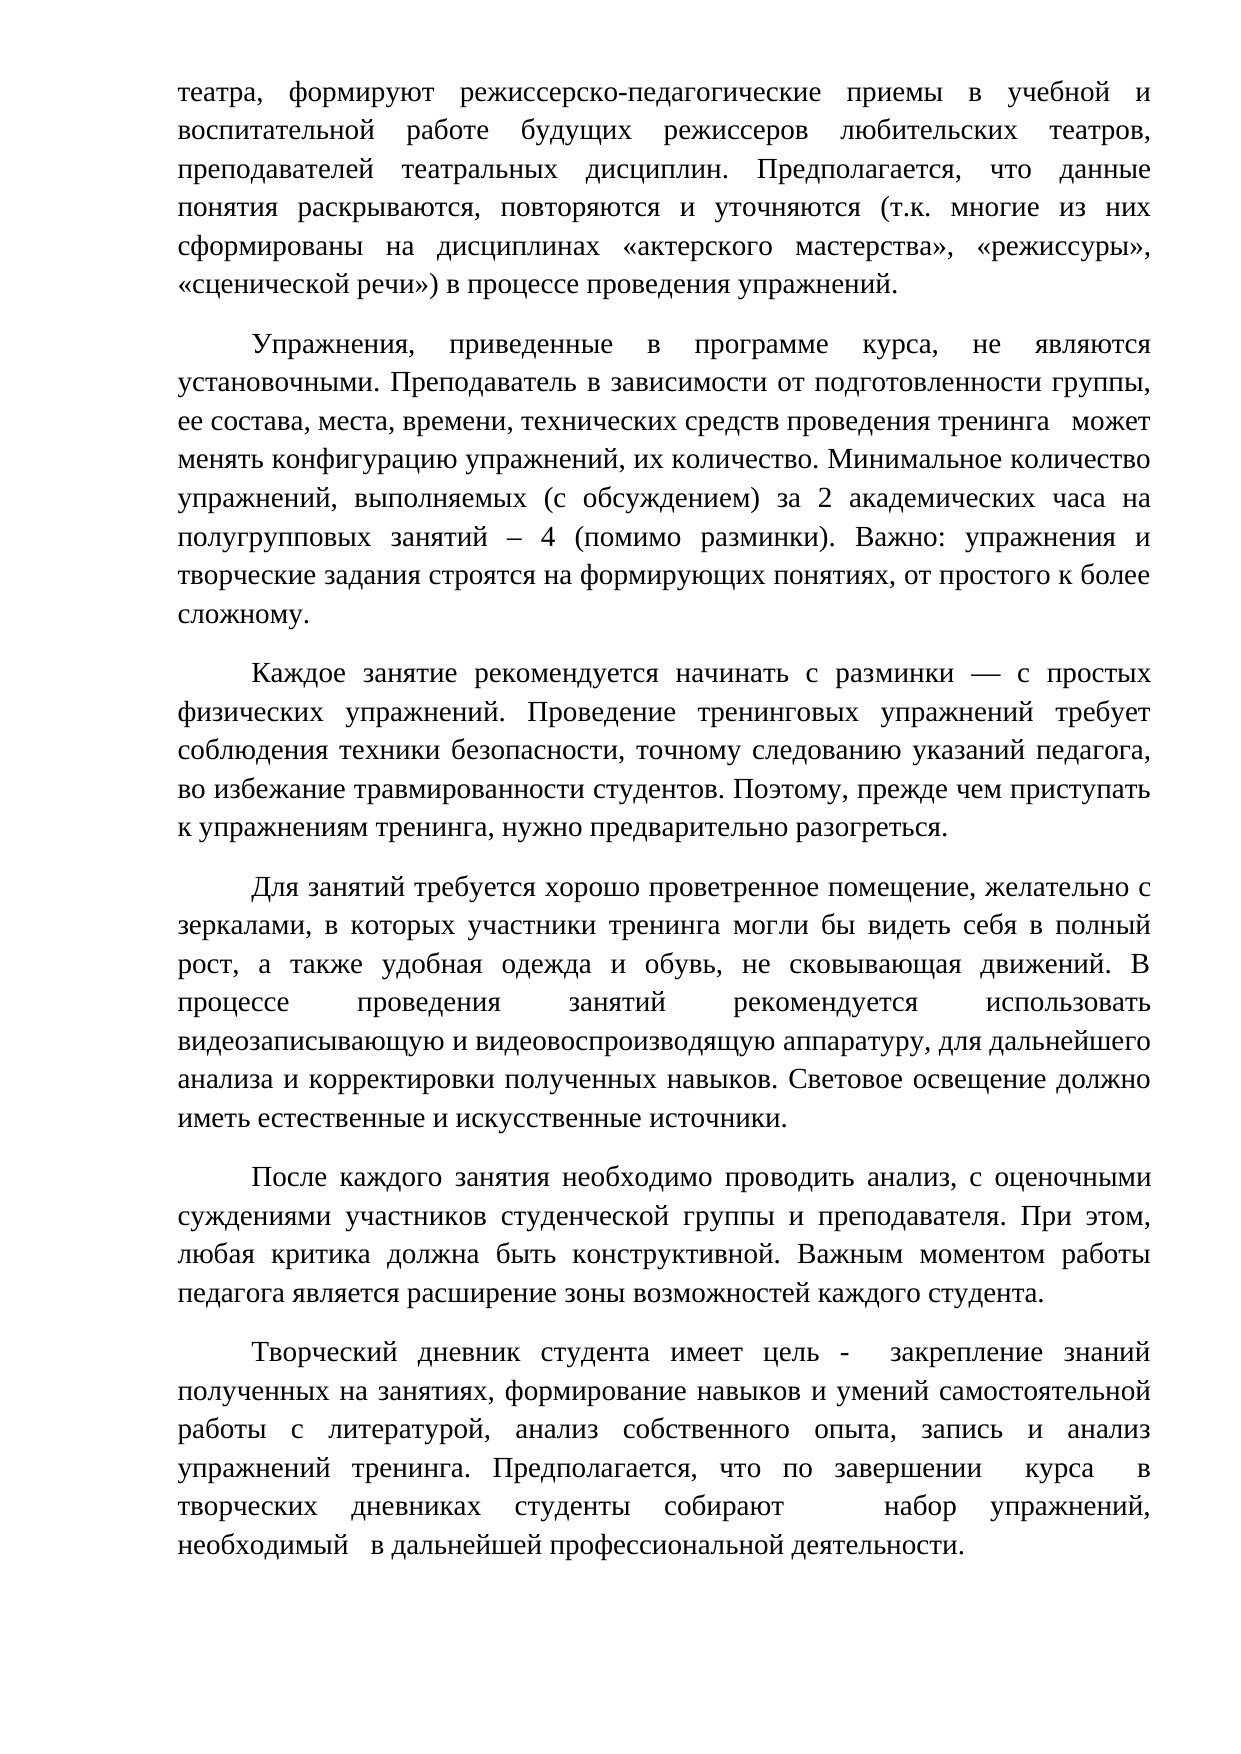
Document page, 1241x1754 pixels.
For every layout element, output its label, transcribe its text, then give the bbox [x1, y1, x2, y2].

text Творческий дневник студента имеет цель - закрепление знаний полученных на занятиях, формирование навыков и умений самостоятельной работы с литературой, анализ собственного опыта, запись и анализ упражнений тренинга. Предполагается, что по завершении курса в творческих дневниках студенты собирают набор упражнений, необходимый в дальнейшей профессиональной деятельности. [177, 1334, 1152, 1561]
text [177, 74, 1152, 300]
text Для занятий требуется хорошо проветренное помещение, желательно с зеркалами, в которых участники тренинга могли бы видеть себя в полный рост, а также удобная одежда и обувь, не сковывающая движений. В процессе проведения занятий рекомендуется использовать видеозаписывающую и видеовоспроизводящую аппаратуру, для дальнейшего анализа и корректировки полученных навыков. Световое освещение должно иметь естественные и искусственные источники. [177, 869, 1152, 1133]
text Упражнения, приведенные в программе курса, не являются установочными. Преподаватель в зависимости от подготовленности группы, ее состава, места, времени, технических средств проведения тренинга может менять конфигурацию упражнений, их количество. Минимальное количество упражнений, выполняемых (с обсуждением) за 2 академических часа на полугрупповых занятий – 4 (помимо разминки). Важно: упражнения и творческие задания строятся на формирующих понятиях, от простого к более сложному. [177, 326, 1152, 629]
text После каждого занятия необходимо проводить анализ, с оценочными суждениями участников студенческой группы и преподавателя. При этом, любая критика должна быть конструктивной. Важным моментом работы педагога является расширение зоны возможностей каждого студента. [177, 1159, 1152, 1308]
text Каждое занятие рекомендуется начинать с разминки — с простых физических упражнений. Проведение тренинговых упражнений требует соблюдения техники безопасности, точному следованию указаний педагога, во избежание травмированности студентов. Поэтому, прежде чем приступать к упражнениям тренинга, нужно предварительно разогреться. [177, 655, 1152, 843]
